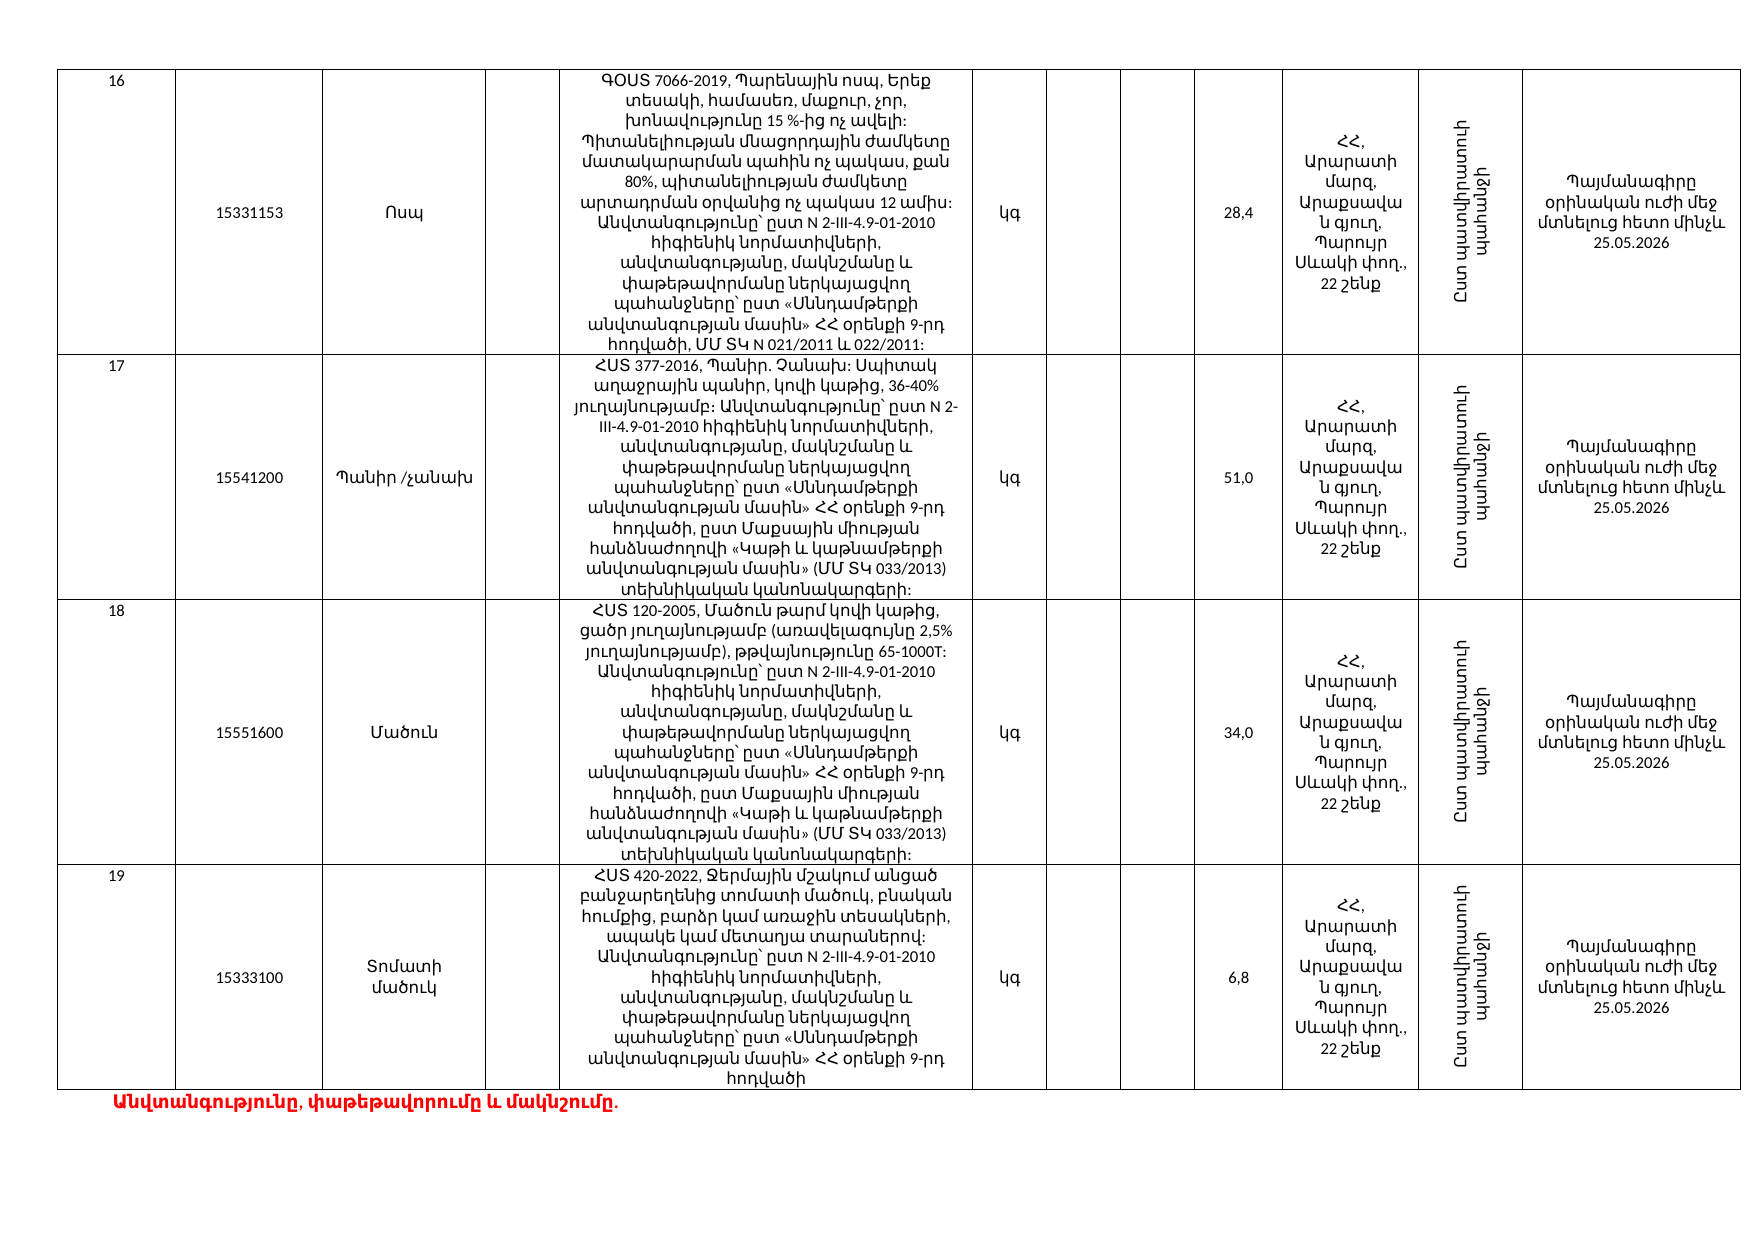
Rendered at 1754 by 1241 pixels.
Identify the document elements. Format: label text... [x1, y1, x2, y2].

table_cell Պայմանագիրը օրինական ուժի մեջ մտնելուց հետո մինչև 25.05.2026 [1523, 865, 1740, 1089]
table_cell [1523, 70, 1740, 354]
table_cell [1419, 70, 1522, 354]
table_cell ՀՍՏ 120-2005, Մածուն թարմ կովի կաթից, ցածր յուղայնությամբ (առավելագույնը 2,5% յուղայնությամբ), թթվայնությունը 65-1000T: Անվտանգությունը՝ ըստ N 2-III-4.9-01-2010 հիգիենիկ նորմատիվների, անվտանգությանը, մակնշմանը և փաթեթավորմանը ներկայացվող պահանջները՝ ըստ Սննդամթերքի անվտանգության մասին ՀՀ օրենքի 9-րդ հոդվածի, ըստ Մաքսային միության հանձնաժողովի «Կաթի և կաթնամթերքի անվտանգության մասին» (ՄՄ ՏԿ 033/2013) տեխնիկական կանոնակարգերի: [560, 600, 972, 864]
table_cell [1121, 600, 1194, 864]
table_cell [486, 355, 559, 599]
table_cell 18 [58, 600, 175, 864]
table_cell ՀՍՏ 420-2022, Ջերմային մշակում անցած բանջարեղենից տոմատի մածուկ, բնական հումքից, բարձր կամ առաջին տեսակների, ապակե կամ մետաղյա տարաներով: Անվտանգությունը՝ ըստ N 2-III-4.9-01-2010 հիգիենիկ նորմատիվների, անվտանգությանը, մակնշմանը և փաթեթավորմանը ներկայացվող պահանջները՝ ըստ Սննդամթերքի անվտանգության մասին ՀՀ օրենքի 9-րդ հոդվածի [560, 865, 972, 1089]
table_cell Ըստ պատվիրատուի պահանջի [1419, 865, 1522, 1089]
table_cell [1047, 600, 1120, 864]
table_cell Պանիր /չանախ [323, 355, 485, 599]
table_cell [1047, 70, 1120, 354]
table_cell Պայմանագիրը օրինական ուժի մեջ մտնելուց հետո մինչև 25.05.2026 [1523, 600, 1740, 864]
table_cell Ըստ պատվիրատուի պահանջի [1419, 600, 1522, 864]
table_cell Մածուն [323, 600, 485, 864]
table_cell ՀՀ, Արարատի մարզ, Արաքսավան գյուղ, Պարույր Սևակի փող., 22 շենք [1283, 355, 1418, 599]
table_cell 16 [58, 70, 175, 354]
table_cell ՀՍՏ 377-2016, Պանիր. Չանախ: Սպիտակ աղաջրային պանիր, կովի կաթից, 36-40% յուղայնությամբ։ Անվտանգությունը՝ ըստ N 2-III-4.9-01-2010 հիգիենիկ նորմատիվների, անվտանգությանը, մակնշմանը և փաթեթավորմանը ներկայացվող պահանջները՝ ըստ Սննդամթերքի անվտանգության մասին ՀՀ օրենքի 9-րդ հոդվածի, ըստ Մաքսային միության հանձնաժողովի «Կաթի և կաթնամթերքի անվտանգության մասին» (ՄՄ ՏԿ 033/2013) տեխնիկական կանոնակարգերի: [560, 355, 972, 599]
table_cell [486, 70, 559, 354]
table_cell կգ [973, 355, 1046, 599]
table_cell Տոմատի մածուկ [323, 865, 485, 1089]
table_cell 34,0 [1195, 600, 1282, 864]
table_cell [486, 600, 559, 864]
table_cell 28,4 [1195, 70, 1282, 354]
table_cell կգ [973, 70, 1046, 354]
table_cell 17 [58, 355, 175, 599]
table_cell 6,8 [1195, 865, 1282, 1089]
table_cell [486, 865, 559, 1089]
table_cell [1121, 70, 1194, 354]
table_cell 15541200 [176, 355, 322, 599]
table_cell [1283, 70, 1418, 354]
table_cell 19 [58, 865, 175, 1089]
table_cell [1121, 865, 1194, 1089]
table_cell [1047, 865, 1120, 1089]
table_cell կգ [973, 865, 1046, 1089]
table_cell 15331153 [176, 70, 322, 354]
table_cell ԳՕՍՏ 7066-2019, Պարենային ոսպ, Երեք տեսակի, համասեռ, մաքուր, չոր, խոնավությունը 15 %-ից ոչ ավելի: Պիտանելիության մնացորդային ժամկետը մատակարարման պահին ոչ պակաս, քան 80%, պիտանելիության ժամկետը արտադրման օրվանից ոչ պակաս 12 ամիս: Անվտանգությունը՝ ըստ N 2-III-4.9-01-2010 հիգիենիկ նորմատիվների, անվտանգությանը, մակնշմանը և փաթեթավորմանը ներկայացվող պահանջները՝ ըստ Սննդամթերքի անվտանգության մասին ՀՀ օրենքի 9-րդ հոդվածի, ՄՄ ՏԿ N 021/2011 և 022/2011: [560, 70, 972, 354]
table_cell Պայմանագիրը օրինական ուժի մեջ մտնելուց հետո մինչև 25.05.2026 [1523, 355, 1740, 599]
text Անվտանգությունը, փաթեթավորումը և մակնշումը. [112, 1090, 1698, 1113]
table_cell ՀՀ, Արարատի մարզ, Արաքսավան գյուղ, Պարույր Սևակի փող., 22 շենք [1283, 600, 1418, 864]
table_cell 51,0 [1195, 355, 1282, 599]
table_cell [1047, 355, 1120, 599]
table_cell ՀՀ, Արարատի մարզ, Արաքսավան գյուղ, Պարույր Սևակի փող., 22 շենք [1283, 865, 1418, 1089]
table_cell կգ [973, 600, 1046, 864]
table_cell 15333100 [176, 865, 322, 1089]
table_cell Ոսպ [323, 70, 485, 354]
table_cell 15551600 [176, 600, 322, 864]
table_cell [1121, 355, 1194, 599]
table_cell Ըստ պատվիրատուի պահանջի [1419, 355, 1522, 599]
